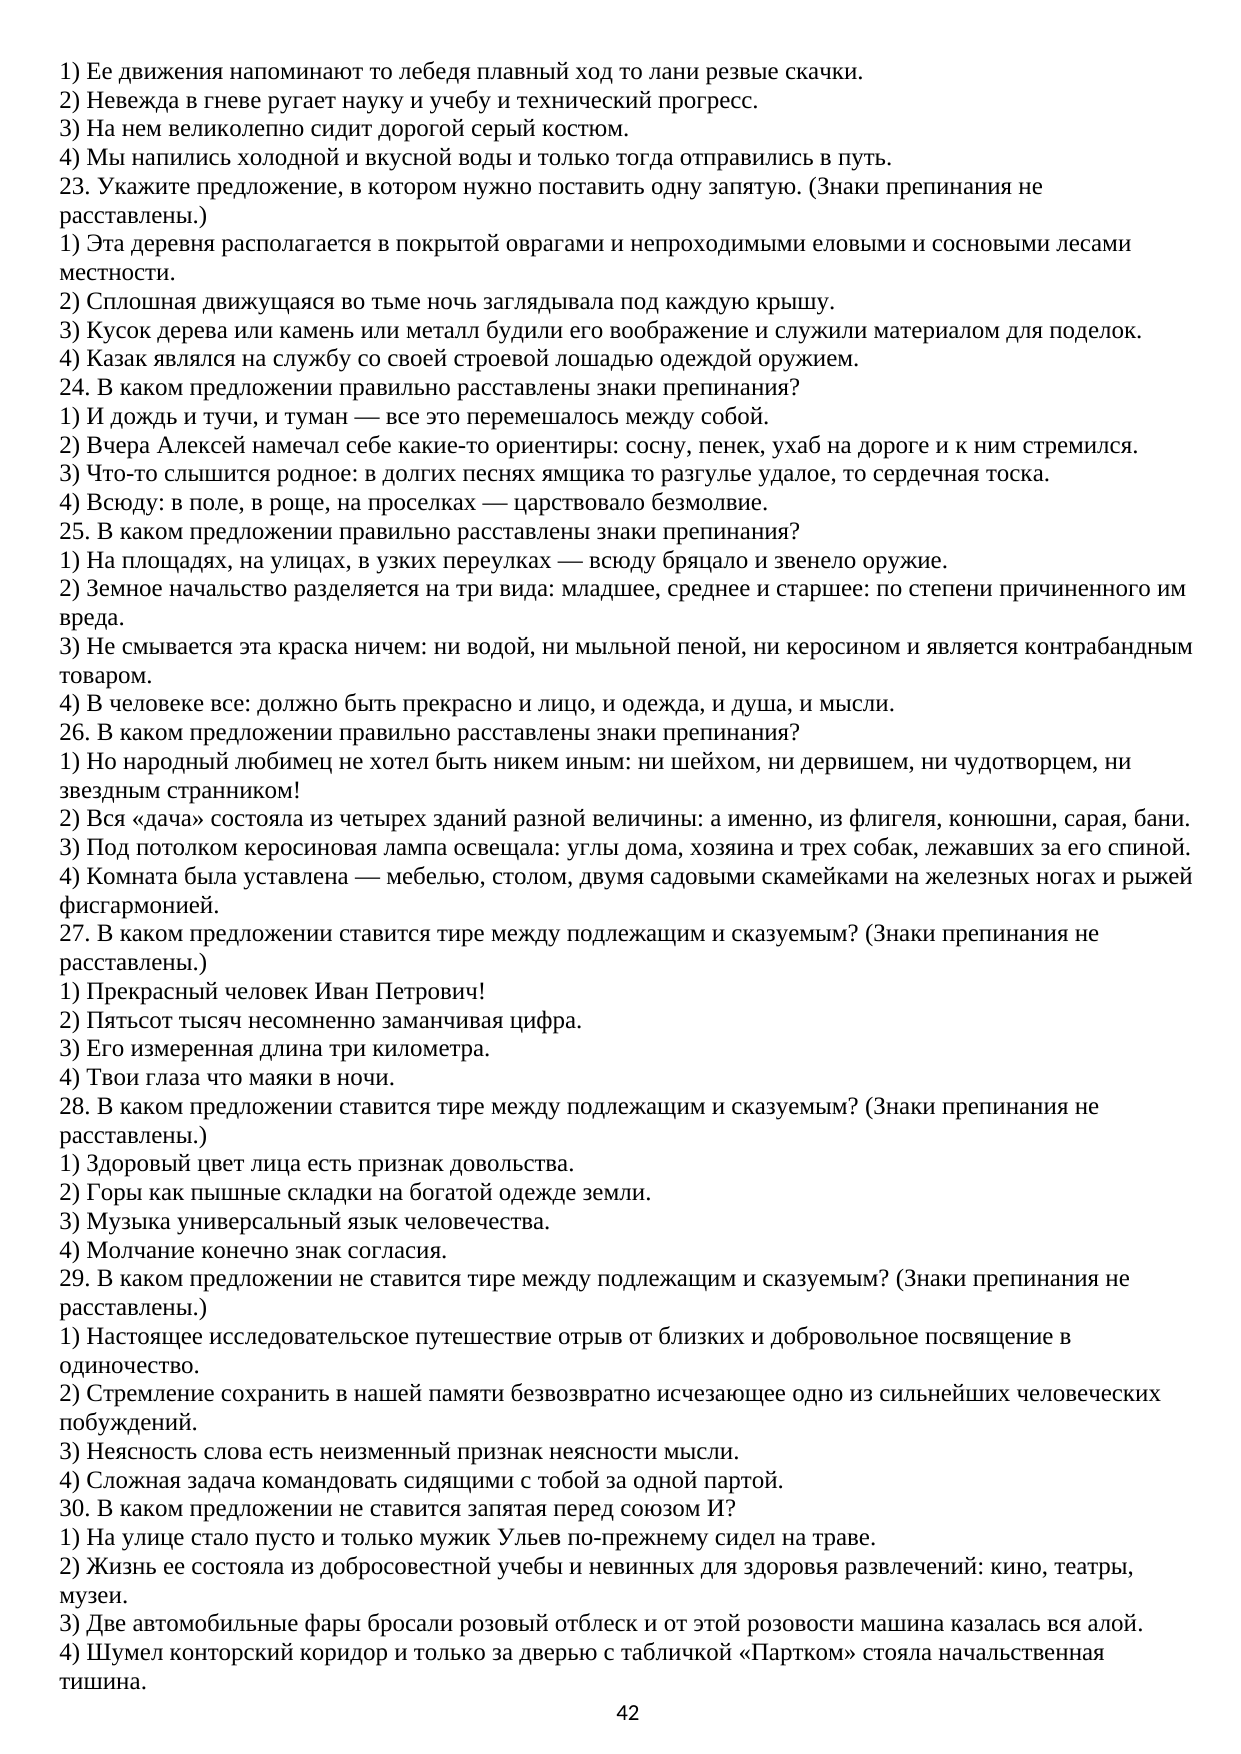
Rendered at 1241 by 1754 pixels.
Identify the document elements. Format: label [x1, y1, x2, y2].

text [59, 56, 1196, 1695]
